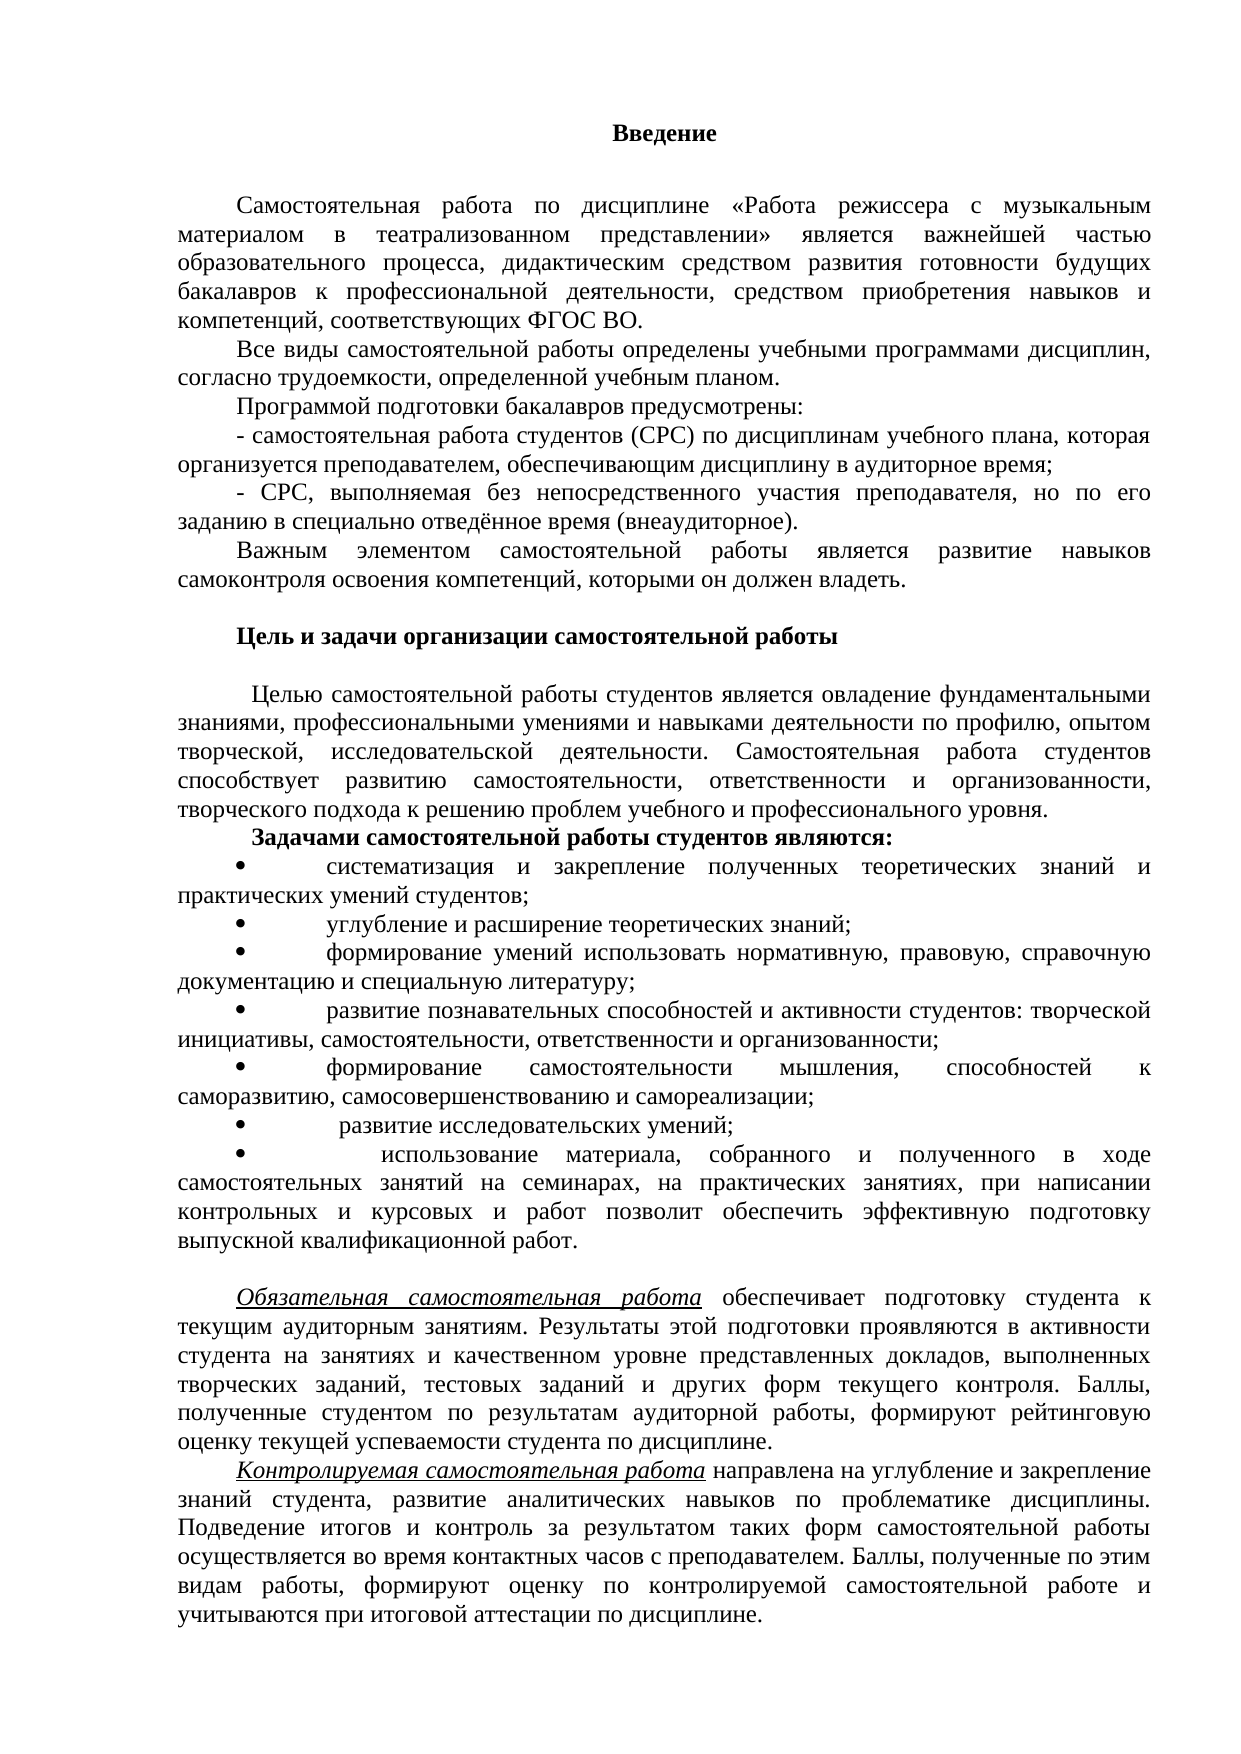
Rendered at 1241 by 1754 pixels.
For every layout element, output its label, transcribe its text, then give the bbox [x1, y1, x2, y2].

list развитие познавательных способностей и активности студентов: творческой инициативы, самостоятельности, ответственности и организованности; [177, 995, 1152, 1052]
list формирование умений использовать нормативную, правовую, справочную документацию и специальную литературу; [177, 937, 1152, 995]
text - СРС, выполняемая без непосредственного участия преподавателя, но по его заданию в специально отведённое время (внеаудиторное). [177, 477, 1152, 535]
text Обязательная самостоятельная работа обеспечивает подготовку студента к текущим аудиторным занятиям. Результаты этой подготовки проявляются в активности студента на занятиях и качественном уровне представленных докладов, выполненных творческих заданий, тестовых заданий и других форм текущего контроля. Баллы, полученные студентом по результатам аудиторной работы, формируют рейтинговую оценку текущей успеваемости студента по дисциплине. [177, 1282, 1152, 1455]
text Программой подготовки бакалавров предусмотрены: [177, 391, 1152, 420]
text Цель и задачи организации самостоятельной работы [177, 621, 1152, 650]
text - самостоятельная работа студентов (СРС) по дисциплинам учебного плана, которая организуется преподавателем, обеспечивающим дисциплину в аудиторное время; [177, 420, 1152, 477]
text Контролируемая самостоятельная работа направлена на углубление и закрепление знаний студента, развитие аналитических навыков по проблематике дисциплины. Подведение итогов и контроль за результатом таких форм самостоятельной работы осуществляется во время контактных часов с преподавателем. Баллы, полученные по этим видам работы, формируют оценку по контролируемой самостоятельной работе и учитываются при итоговой аттестации по дисциплине. [177, 1455, 1152, 1627]
text Задачами самостоятельной работы студентов являются: [177, 822, 1152, 851]
list использование материала, собранного и полученного в ходе самостоятельных занятий на семинарах, на практических занятиях, при написании контрольных и курсовых и работ позволит обеспечить эффективную подготовку выпускной квалификационной работ. [177, 1139, 1152, 1254]
text Важным элементом самостоятельной работы является развитие навыков самоконтроля освоения компетенций, которыми он должен владеть. [177, 535, 1152, 592]
list систематизация и закрепление полученных теоретических знаний и практических умений студентов; [177, 851, 1152, 909]
text Самостоятельная работа по дисциплине «Работа режиссера с музыкальным материалом в театрализованном представлении» является важнейшей частью образовательного процесса, дидактическим средством развития готовности будущих бакалавров к профессиональной деятельности, средством приобретения навыков и компетенций, соответствующих ФГОС ВО. [177, 190, 1152, 334]
list развитие исследовательских умений; [177, 1110, 1152, 1139]
list углубление и расширение теоретических знаний; [177, 909, 1152, 937]
text Целью самостоятельной работы студентов является овладение фундаментальными знаниями, профессиональными умениями и навыками деятельности по профилю, опытом творческой, исследовательской деятельности. Самостоятельная работа студентов способствует развитию самостоятельности, ответственности и организованности, творческого подхода к решению проблем учебного и профессионального уровня. [177, 679, 1152, 822]
list формирование самостоятельности мышления, способностей к саморазвитию, самосовершенствованию и самореализации; [177, 1052, 1152, 1110]
text Все виды самостоятельной работы определены учебными программами дисциплин, согласно трудоемкости, определенной учебным планом. [177, 334, 1152, 391]
text Введение [177, 118, 1152, 147]
